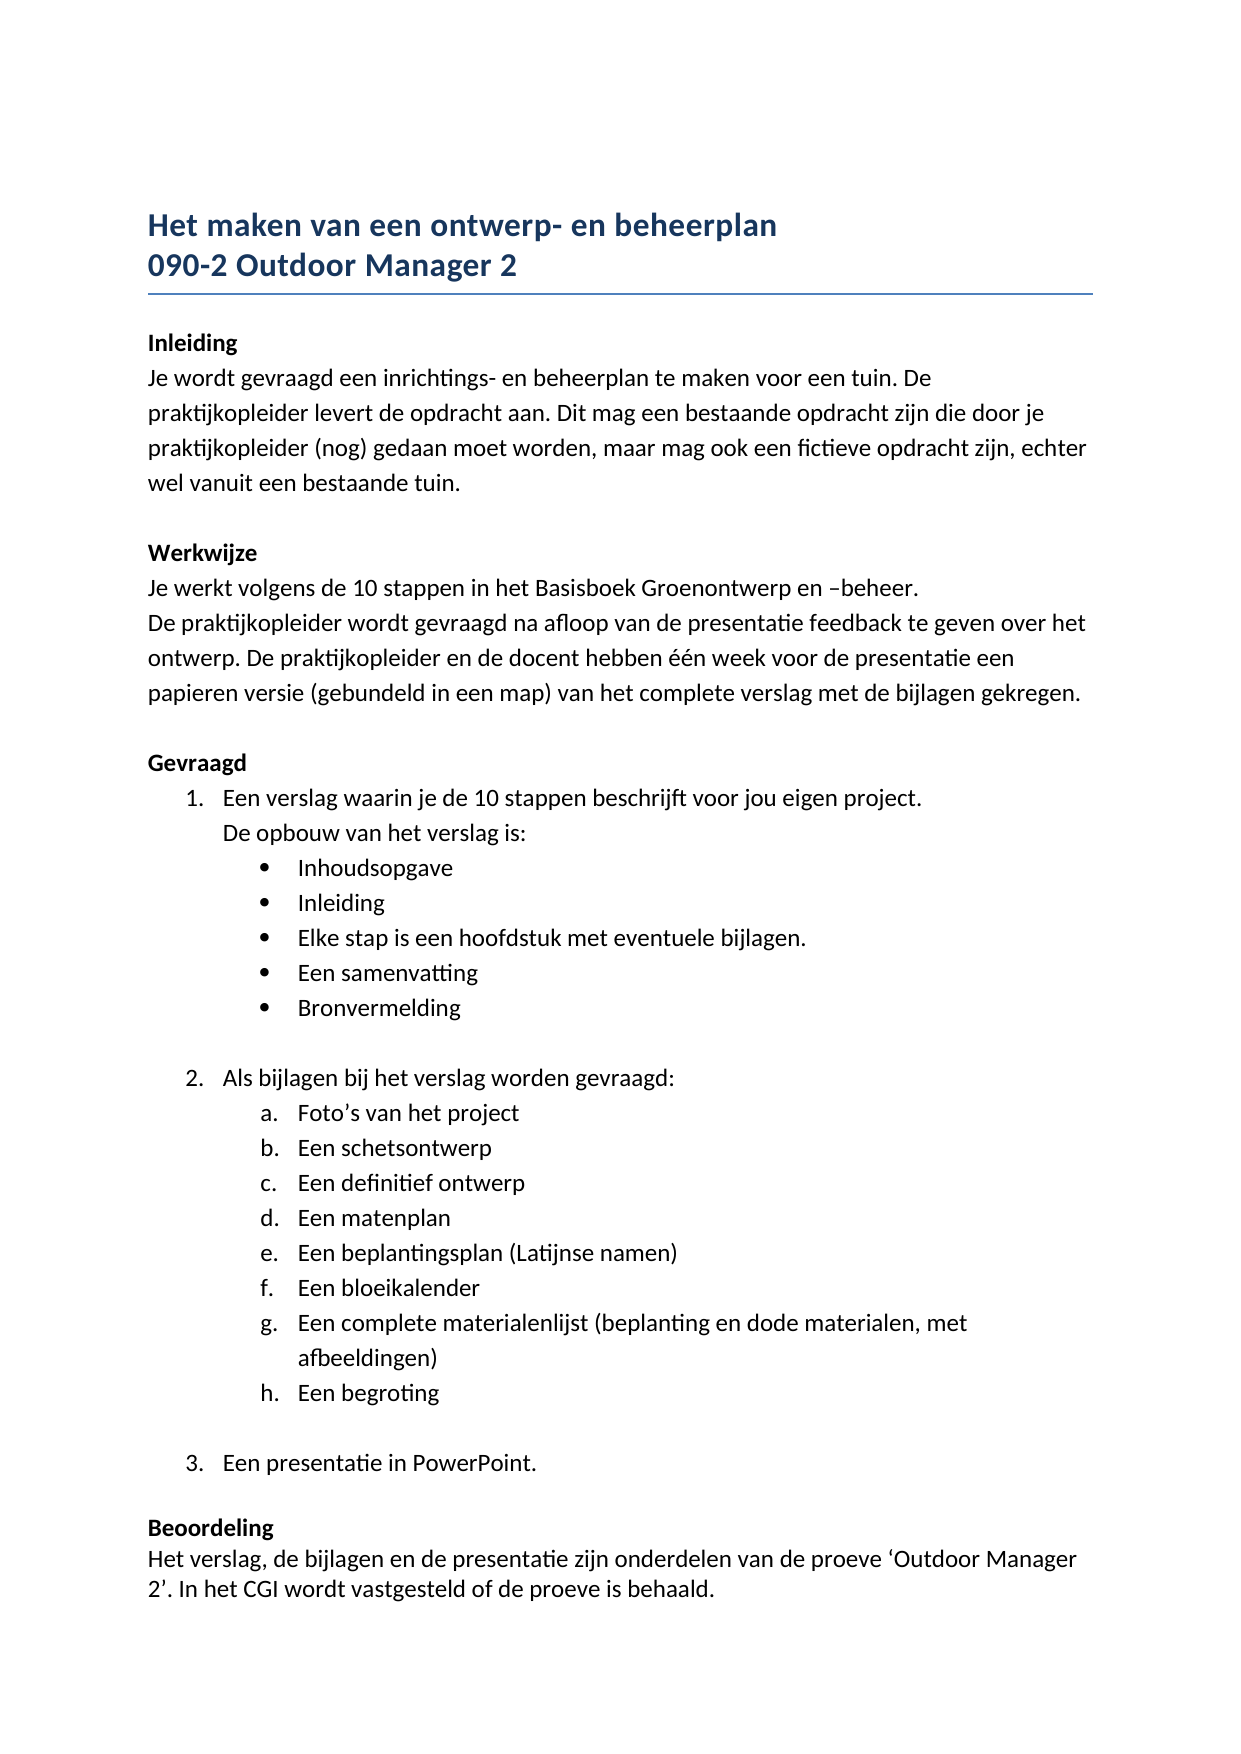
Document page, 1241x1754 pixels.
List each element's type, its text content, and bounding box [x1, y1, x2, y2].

list Een definitief ontwerp [260, 1167, 1093, 1197]
list Bronvermelding [260, 992, 1093, 1022]
list Een schetsontwerp [260, 1132, 1093, 1162]
list Elke stap is een hoofdstuk met eventuele bijlagen. [260, 922, 1093, 952]
list Een verslag waarin je de 10 stappen beschrijft voor jou eigen project. [185, 782, 1093, 812]
text Je wordt gevraagd een inrichtings- en beheerplan te maken voor een tuin. De praktijkopleider levert de opdracht aan. Dit mag een bestaande opdracht zijn die door je praktijkopleider (nog) gedaan moet worden, maar mag ook een fictieve opdracht zijn, echter wel vanuit een bestaande tuin. [148, 362, 1093, 497]
list Een complete materialenlijst (beplanting en dode materialen, met afbeeldingen) [260, 1307, 1093, 1372]
text De praktijkopleider wordt gevraagd na afloop van de presentatie feedback te geven over het ontwerp. De praktijkopleider en de docent hebben één week voor de presentatie een papieren versie (gebundeld in een map) van het complete verslag met de bijlagen gekregen. [148, 607, 1093, 707]
text Je werkt volgens de 10 stappen in het Basisboek Groenontwerp en –beheer. [148, 572, 1093, 602]
list Foto’s van het project [260, 1097, 1093, 1127]
text Inleiding [148, 327, 1093, 357]
text Beoordeling [148, 1512, 1093, 1543]
list Een begroting [260, 1377, 1093, 1407]
title 090-2 Outdoor Manager 2 [148, 244, 1093, 293]
text Gevraagd [148, 747, 1093, 777]
list Een beplantingsplan (Latijnse namen) [260, 1237, 1093, 1267]
text Werkwijze [148, 537, 1093, 567]
list Inleiding [260, 887, 1093, 917]
list De opbouw van het verslag is: [223, 817, 1093, 847]
list Een presentatie in PowerPoint. [185, 1447, 1093, 1477]
list Een samenvatting [260, 957, 1093, 987]
text Het verslag, de bijlagen en de presentatie zijn onderdelen van de proeve ‘Outdoor Manager 2’. In het CGI wordt vastgesteld of de proeve is behaald. [148, 1543, 1093, 1604]
list Inhoudsopgave [260, 852, 1093, 882]
list Een bloeikalender [260, 1272, 1093, 1302]
title Het maken van een ontwerp- en beheerplan [148, 203, 1093, 244]
list Een matenplan [260, 1202, 1093, 1232]
list Als bijlagen bij het verslag worden gevraagd: [185, 1062, 1093, 1092]
